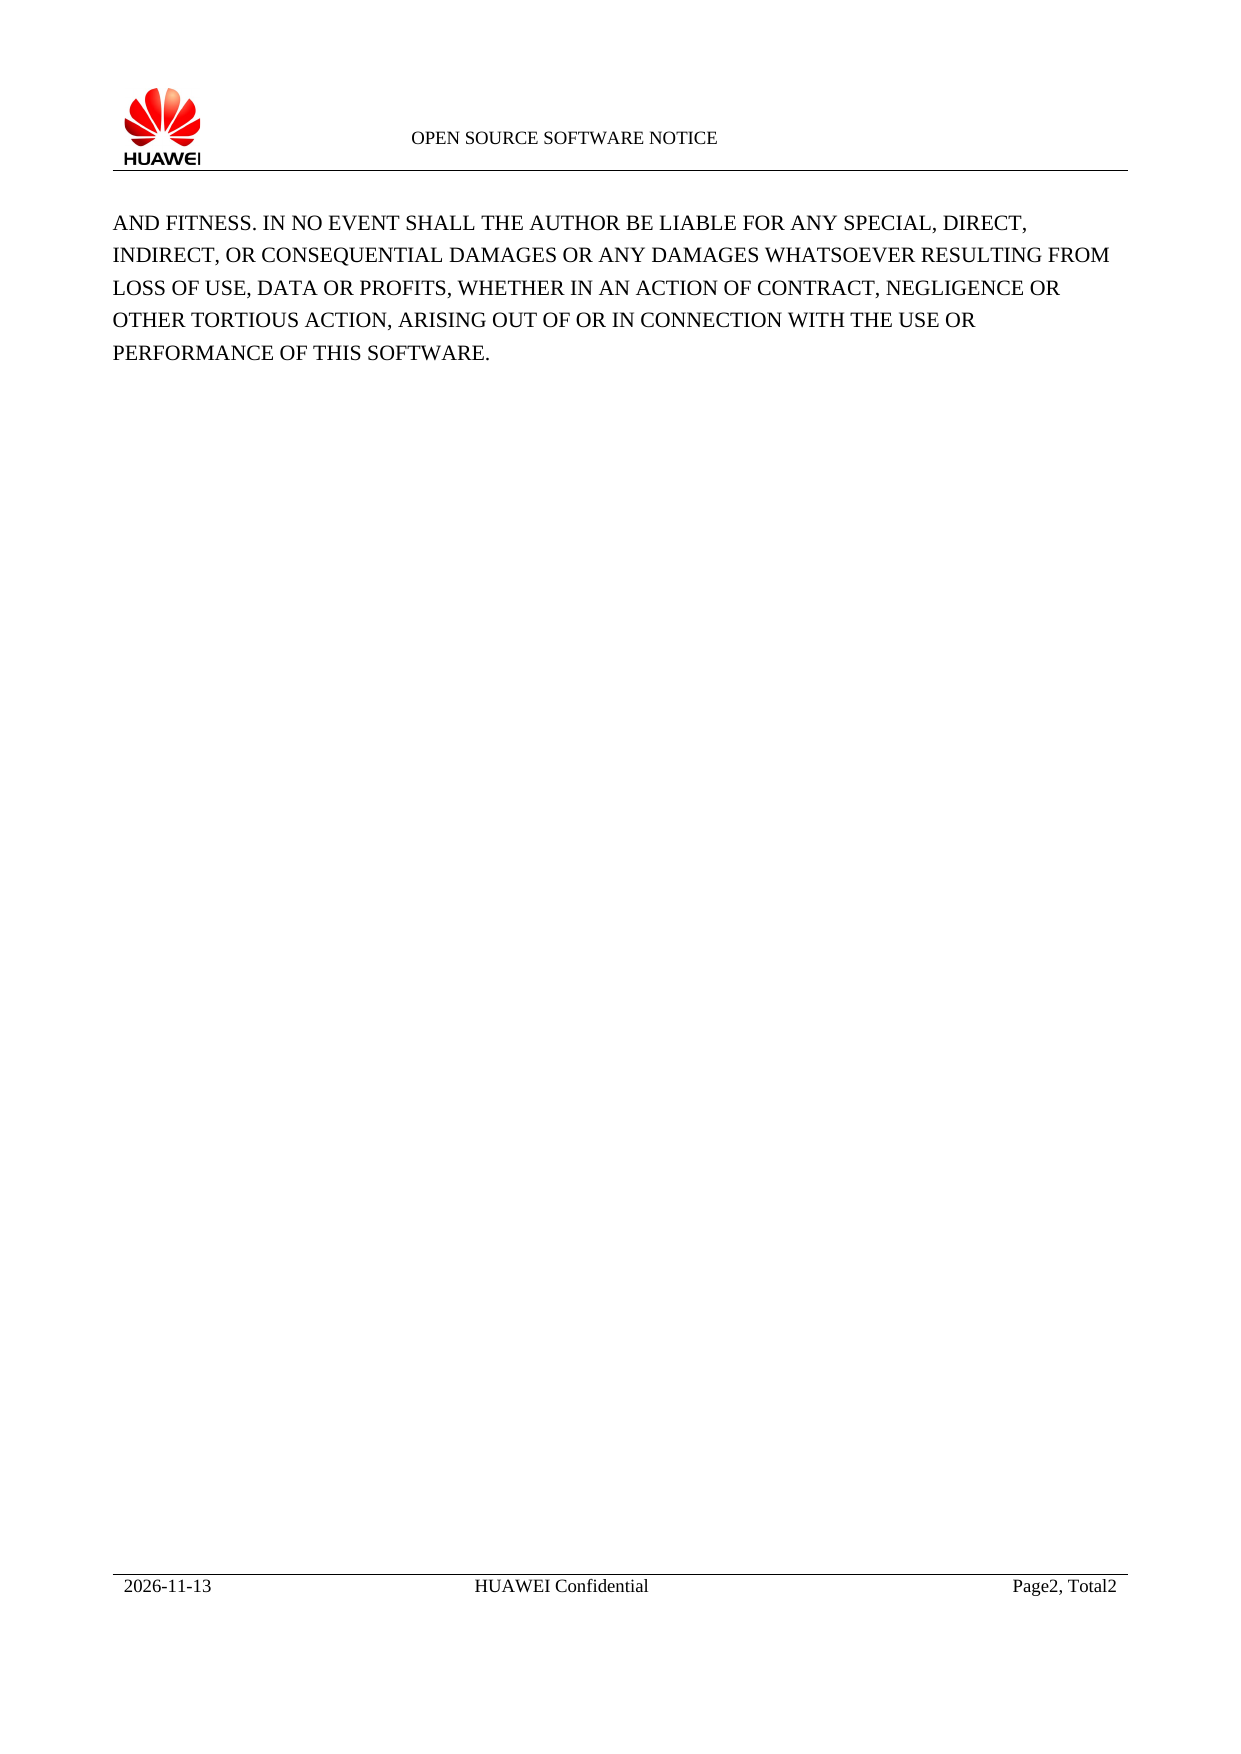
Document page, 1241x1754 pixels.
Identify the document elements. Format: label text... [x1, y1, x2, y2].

picture [124, 88, 201, 165]
